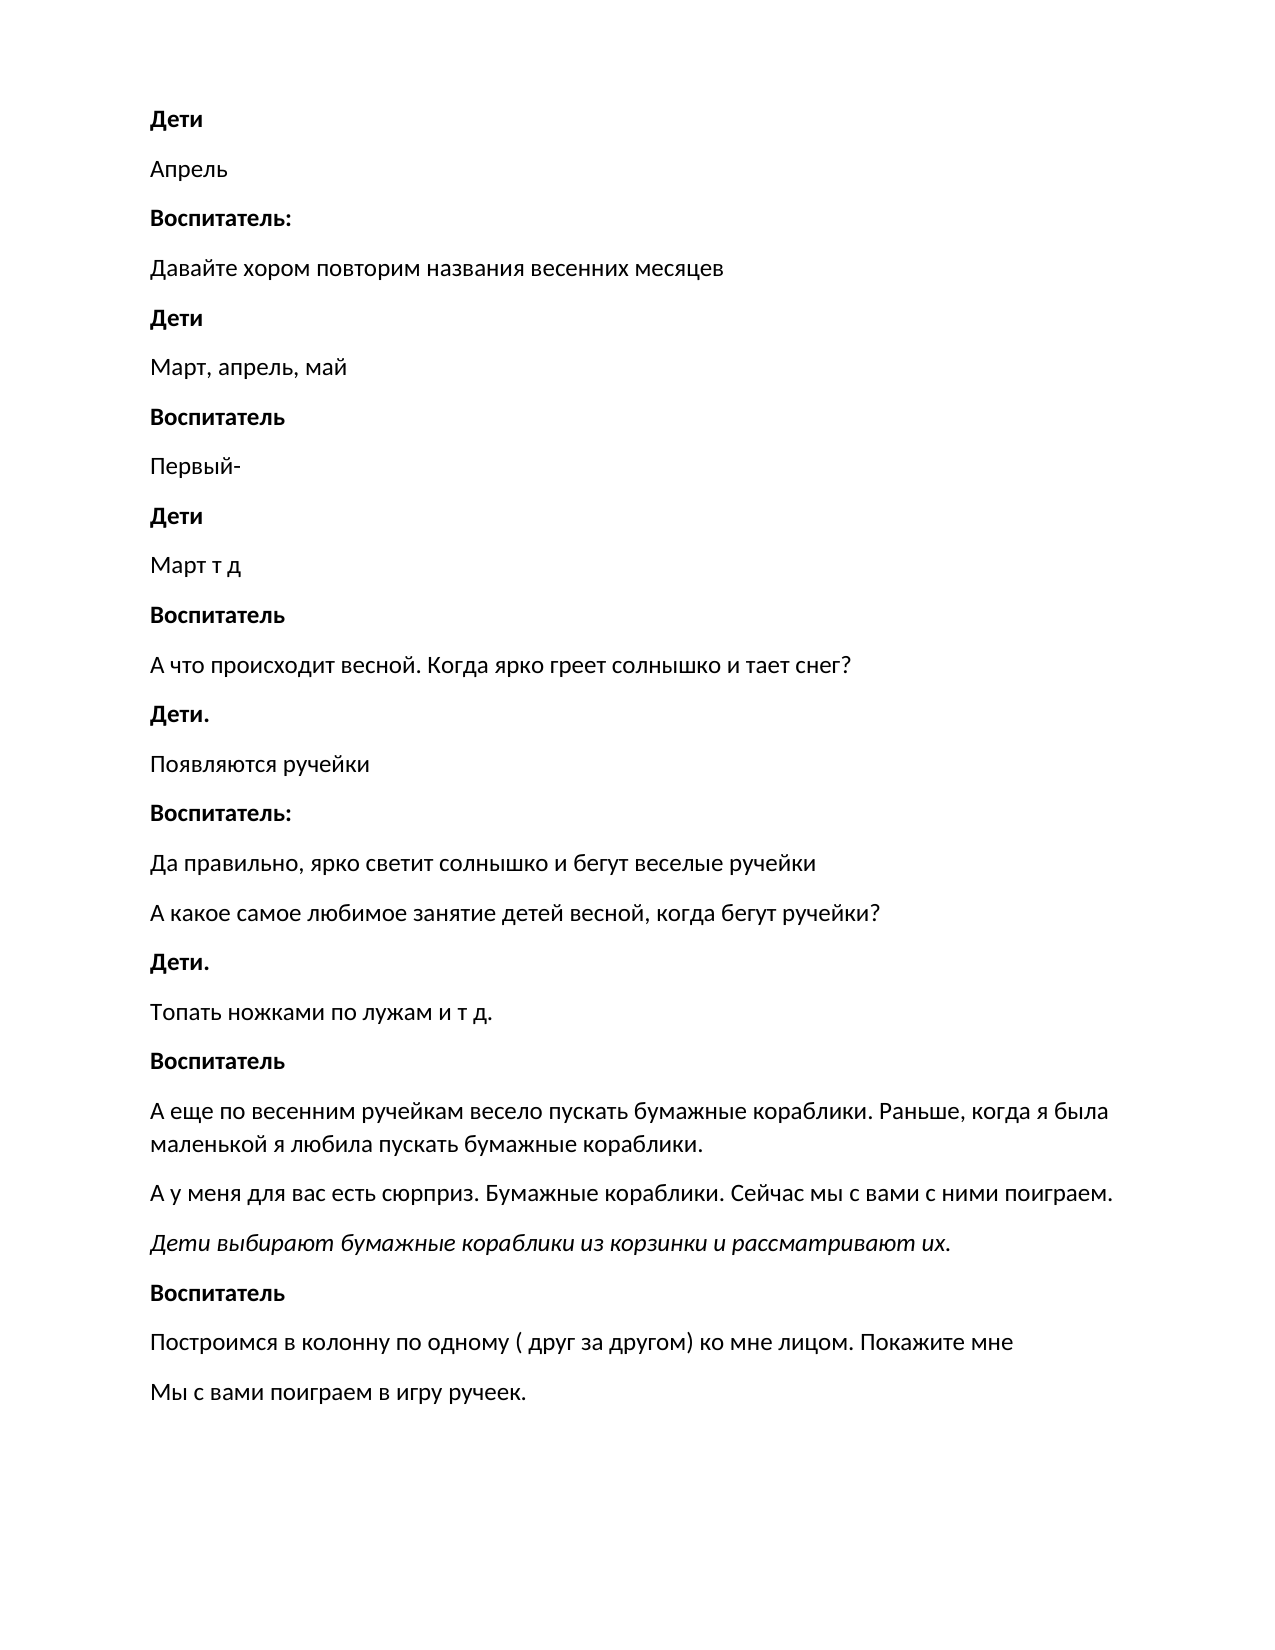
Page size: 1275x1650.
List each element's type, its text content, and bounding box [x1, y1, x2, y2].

text Первый- [150, 451, 1125, 481]
text Да правильно, ярко светит солнышко и бегут веселые ручейки [150, 847, 1125, 878]
text Дети. [150, 946, 1125, 977]
text Воспитатель [150, 599, 1125, 630]
text Воспитатель [150, 1277, 1125, 1307]
text Давайте хором повторим названия весенних месяцев [150, 252, 1125, 283]
text Март, апрель, май [150, 351, 1125, 382]
text Дети выбирают бумажные кораблики из корзинки и рассматривают их. [150, 1227, 1125, 1258]
text А какое самое любимое занятие детей весной, когда бегут ручейки? [150, 897, 1125, 927]
text Дети [150, 302, 1125, 332]
text Воспитатель: [150, 203, 1125, 233]
text А еще по весенним ручейкам весело пускать бумажные кораблики. Раньше, когда я была маленькой я любила пускать бумажные кораблики. [150, 1095, 1125, 1158]
text Воспитатель: [150, 798, 1125, 828]
text Дети [150, 103, 1125, 134]
text Дети [150, 500, 1125, 531]
text Топать ножками по лужам и т д. [150, 996, 1125, 1026]
text Воспитатель [150, 1046, 1125, 1076]
text А у меня для вас есть сюрприз. Бумажные кораблики. Сейчас мы с вами с ними поиграем. [150, 1178, 1125, 1208]
text Мы с вами поиграем в игру ручеек. [150, 1376, 1125, 1406]
text Дети. [150, 698, 1125, 729]
text Появляются ручейки [150, 748, 1125, 778]
text А что происходит весной. Когда ярко греет солнышко и тает снег? [150, 649, 1125, 679]
text Воспитатель [150, 401, 1125, 431]
text Построимся в колонну по одному ( друг за другом) ко мне лицом. Покажите мне [150, 1326, 1125, 1357]
text Апрель [150, 153, 1125, 183]
text Март т д [150, 550, 1125, 580]
